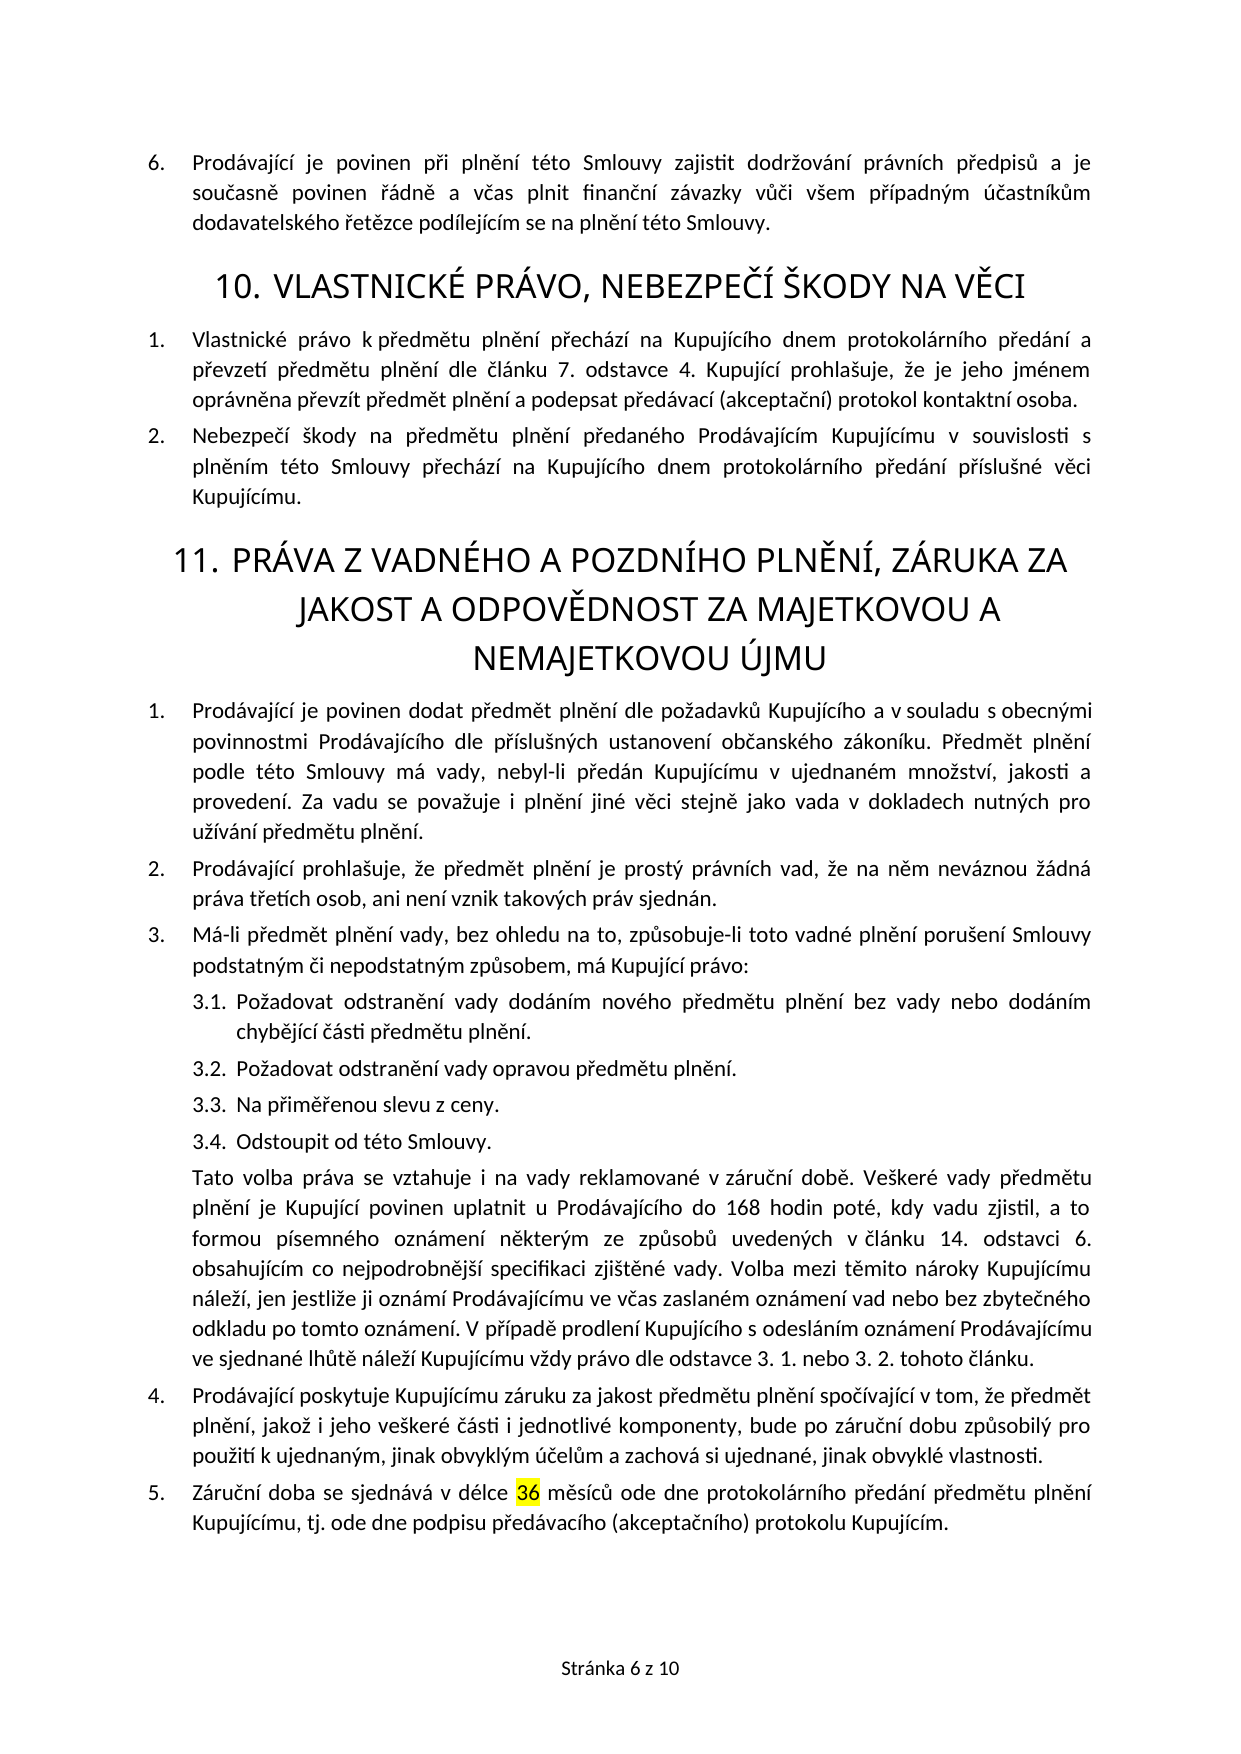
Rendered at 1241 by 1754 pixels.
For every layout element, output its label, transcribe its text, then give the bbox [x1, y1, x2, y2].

subtitle Práva z vadného a pozdního plnění, záruka za jakost a odpovědnost za majetkovou a nemajetkovou újmu [148, 537, 1093, 681]
list Na přiměřenou slevu z ceny. [192, 1090, 1093, 1118]
list Vlastnické právo k předmětu plnění přechází na Kupujícího dnem protokolárního předání a převzetí předmětu plnění dle článku 7. odstavce 4. Kupující prohlašuje, že je jeho jménem oprávněna převzít předmět plnění a podepsat předávací (akceptační) protokol kontaktní osoba. [148, 325, 1093, 413]
subtitle Vlastnické právo, nebezpečí škody na věci [148, 263, 1093, 309]
list Tato volba práva se vztahuje i na vady reklamované v záruční době. Veškeré vady předmětu plnění je Kupující povinen uplatnit u Prodávajícího do 168 hodin poté, kdy vadu zjistil, a to formou písemného oznámení některým ze způsobů uvedených v článku 14. odstavci 6. obsahujícím co nejpodrobnější specifikaci zjištěné vady. Volba mezi těmito nároky Kupujícímu náleží, jen jestliže ji oznámí Prodávajícímu ve včas zaslaném oznámení vad nebo bez zbytečného odkladu po tomto oznámení. V případě prodlení Kupujícího s odesláním oznámení Prodávajícímu ve sjednané lhůtě náleží Kupujícímu vždy právo dle odstavce 3. 1. nebo 3. 2. tohoto článku. [192, 1163, 1093, 1372]
list Požadovat odstranění vady dodáním nového předmětu plnění bez vady nebo dodáním chybějící části předmětu plnění. [192, 987, 1093, 1045]
list Prodávající poskytuje Kupujícímu záruku za jakost předmětu plnění spočívající v tom, že předmět plnění, jakož i jeho veškeré části i jednotlivé komponenty, bude po záruční dobu způsobilý pro použití k ujednaným, jinak obvyklým účelům a zachová si ujednané, jinak obvyklé vlastnosti. [148, 1381, 1093, 1469]
list Má-li předmět plnění vady, bez ohledu na to, způsobuje-li toto vadné plnění porušení Smlouvy podstatným či nepodstatným způsobem, má Kupující právo: [148, 921, 1093, 979]
list Odstoupit od této Smlouvy. [192, 1127, 1093, 1155]
list Prodávající prohlašuje, že předmět plnění je prostý právních vad, že na něm neváznou žádná práva třetích osob, ani není vznik takových práv sjednán. [148, 854, 1093, 912]
list Nebezpečí škody na předmětu plnění předaného Prodávajícím Kupujícímu v souvislosti s plněním této Smlouvy přechází na Kupujícího dnem protokolárního předání příslušné věci Kupujícímu. [148, 422, 1093, 510]
list Požadovat odstranění vady opravou předmětu plnění. [192, 1054, 1093, 1082]
list Prodávající je povinen dodat předmět plnění dle požadavků Kupujícího a v souladu s obecnými povinnostmi Prodávajícího dle příslušných ustanovení občanského zákoníku. Předmět plnění podle této Smlouvy má vady, nebyl-li předán Kupujícímu v ujednaném množství, jakosti a provedení. Za vadu se považuje i plnění jiné věci stejně jako vada v dokladech nutných pro užívání předmětu plnění. [148, 697, 1093, 845]
list Prodávající je povinen při plnění této Smlouvy zajistit dodržování právních předpisů a je současně povinen řádně a včas plnit finanční závazky vůči všem případným účastníkům dodavatelského řetězce podílejícím se na plnění této Smlouvy. [148, 148, 1093, 236]
list Záruční doba se sjednává v délce 36 měsíců ode dne protokolárního předání předmětu plnění Kupujícímu, tj. ode dne podpisu předávacího (akceptačního) protokolu Kupujícím. [148, 1478, 1093, 1536]
